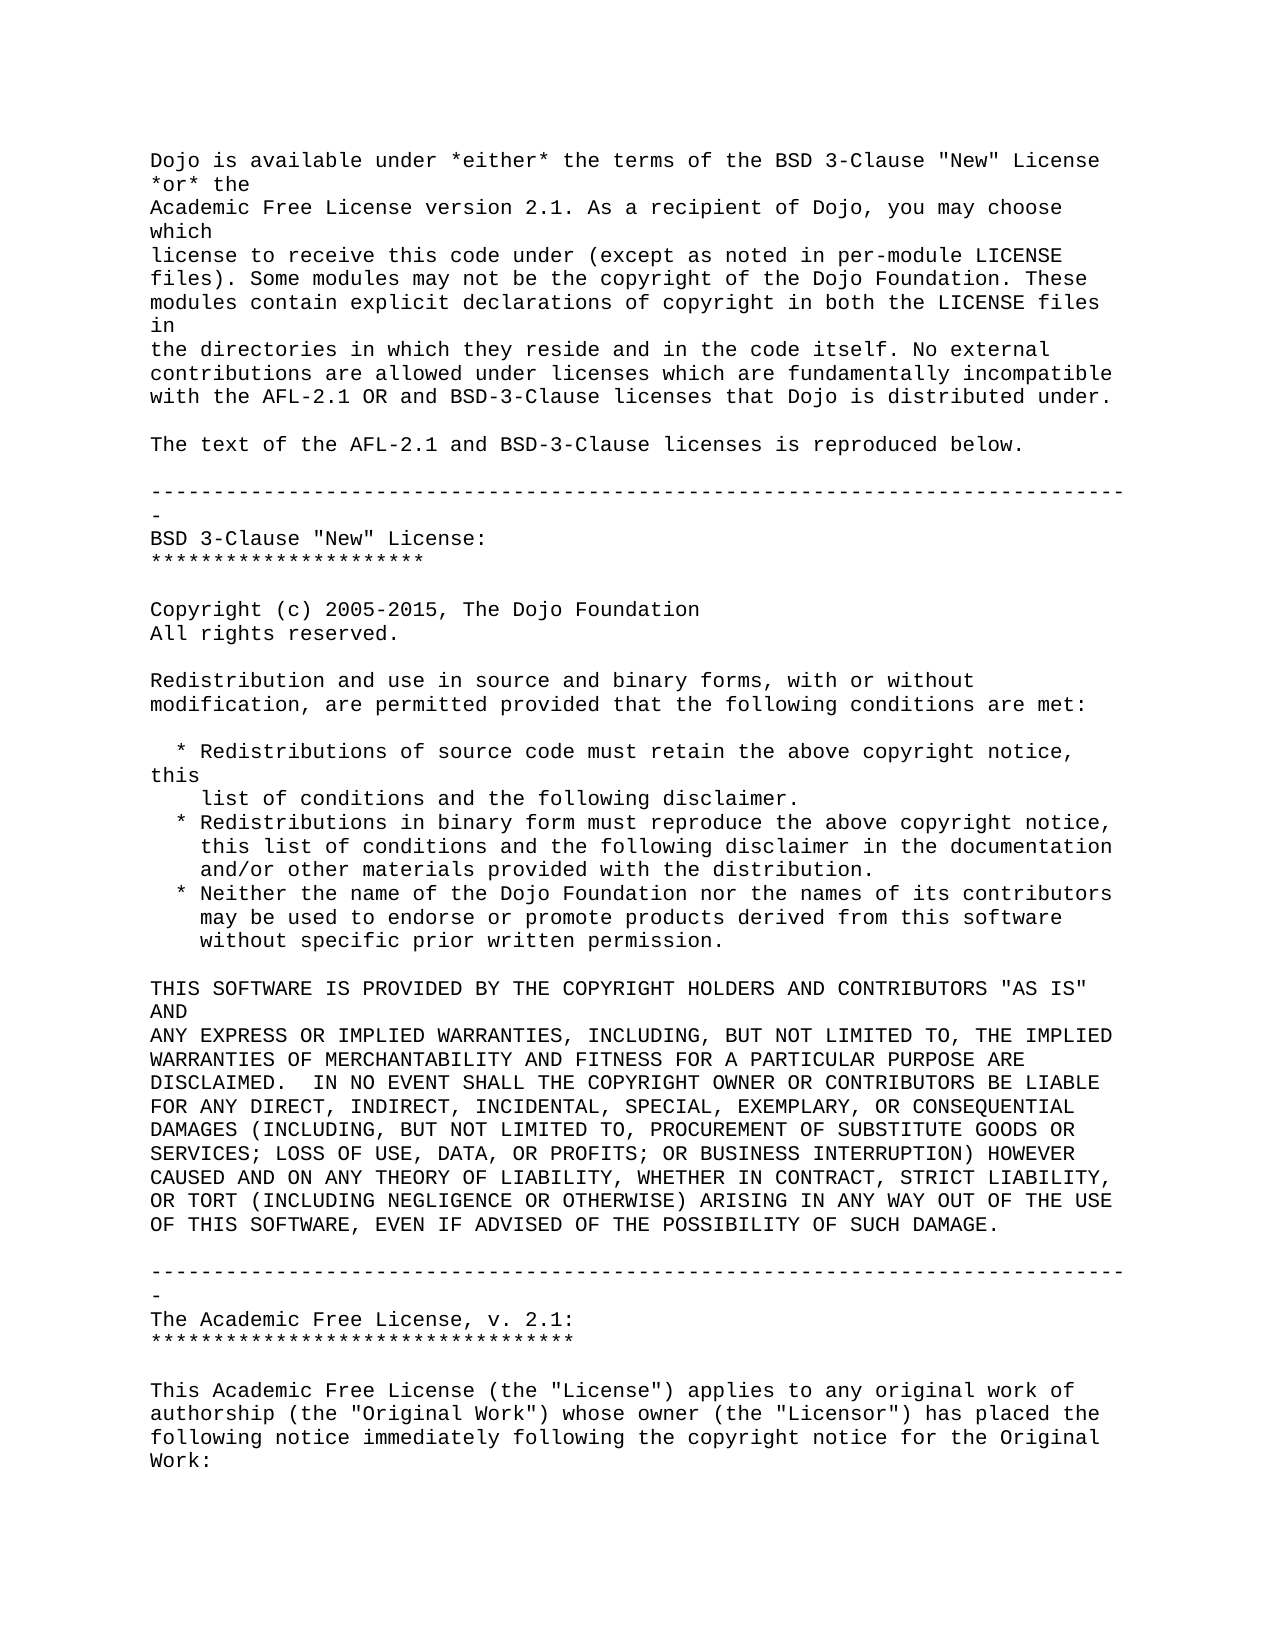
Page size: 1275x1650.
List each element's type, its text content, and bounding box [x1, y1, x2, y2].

text files). Some modules may not be the copyright of the Dojo Foundation. These [150, 268, 1125, 292]
text WARRANTIES OF MERCHANTABILITY AND FITNESS FOR A PARTICULAR PURPOSE ARE [150, 1048, 1125, 1072]
text ********************** [150, 552, 1125, 576]
text All rights reserved. [150, 623, 1125, 647]
text ANY EXPRESS OR IMPLIED WARRANTIES, INCLUDING, BUT NOT LIMITED TO, THE IMPLIED [150, 1025, 1125, 1048]
text Work: [150, 1451, 1125, 1474]
text modules contain explicit declarations of copyright in both the LICENSE files in [150, 292, 1125, 339]
text this list of conditions and the following disclaimer in the documentation [150, 836, 1125, 859]
text THIS SOFTWARE IS PROVIDED BY THE COPYRIGHT HOLDERS AND CONTRIBUTORS "AS IS" AND [150, 978, 1125, 1025]
text authorship (the "Original Work") whose owner (the "Licensor") has placed the [150, 1403, 1125, 1427]
text contributions are allowed under licenses which are fundamentally incompatible [150, 363, 1125, 386]
text with the AFL-2.1 OR and BSD-3-Clause licenses that Dojo is distributed under. [150, 386, 1125, 410]
text SERVICES; LOSS OF USE, DATA, OR PROFITS; OR BUSINESS INTERRUPTION) HOWEVER [150, 1143, 1125, 1167]
text Copyright (c) 2005-2015, The Dojo Foundation [150, 599, 1125, 623]
text DISCLAIMED. IN NO EVENT SHALL THE COPYRIGHT OWNER OR CONTRIBUTORS BE LIABLE [150, 1072, 1125, 1096]
text OR TORT (INCLUDING NEGLIGENCE OR OTHERWISE) ARISING IN ANY WAY OUT OF THE USE [150, 1190, 1125, 1214]
text Academic Free License version 2.1. As a recipient of Dojo, you may choose which [150, 197, 1125, 244]
text license to receive this code under (except as noted in per-module LICENSE [150, 244, 1125, 268]
text modification, are permitted provided that the following conditions are met: [150, 694, 1125, 717]
text * Neither the name of the Dojo Foundation nor the names of its contributors [150, 883, 1125, 907]
text FOR ANY DIRECT, INDIRECT, INCIDENTAL, SPECIAL, EXEMPLARY, OR CONSEQUENTIAL [150, 1096, 1125, 1119]
text The Academic Free License, v. 2.1: [150, 1309, 1125, 1332]
text ********************************** [150, 1332, 1125, 1356]
text without specific prior written permission. [150, 930, 1125, 954]
text BSD 3-Clause "New" License: [150, 528, 1125, 552]
text and/or other materials provided with the distribution. [150, 859, 1125, 883]
text list of conditions and the following disclaimer. [150, 788, 1125, 812]
text the directories in which they reside and in the code itself. No external [150, 339, 1125, 363]
text ------------------------------------------------------------------------------- [150, 481, 1125, 528]
text * Redistributions in binary form must reproduce the above copyright notice, [150, 812, 1125, 836]
text Dojo is available under *either* the terms of the BSD 3-Clause "New" License *or* the [150, 150, 1125, 197]
text OF THIS SOFTWARE, EVEN IF ADVISED OF THE POSSIBILITY OF SUCH DAMAGE. [150, 1214, 1125, 1238]
text ------------------------------------------------------------------------------- [150, 1261, 1125, 1309]
text Redistribution and use in source and binary forms, with or without [150, 670, 1125, 694]
text may be used to endorse or promote products derived from this software [150, 907, 1125, 930]
text This Academic Free License (the "License") applies to any original work of [150, 1379, 1125, 1403]
text The text of the AFL-2.1 and BSD-3-Clause licenses is reproduced below. [150, 434, 1125, 457]
text DAMAGES (INCLUDING, BUT NOT LIMITED TO, PROCUREMENT OF SUBSTITUTE GOODS OR [150, 1119, 1125, 1143]
text * Redistributions of source code must retain the above copyright notice, this [150, 741, 1125, 788]
text CAUSED AND ON ANY THEORY OF LIABILITY, WHETHER IN CONTRACT, STRICT LIABILITY, [150, 1167, 1125, 1190]
text following notice immediately following the copyright notice for the Original [150, 1427, 1125, 1451]
